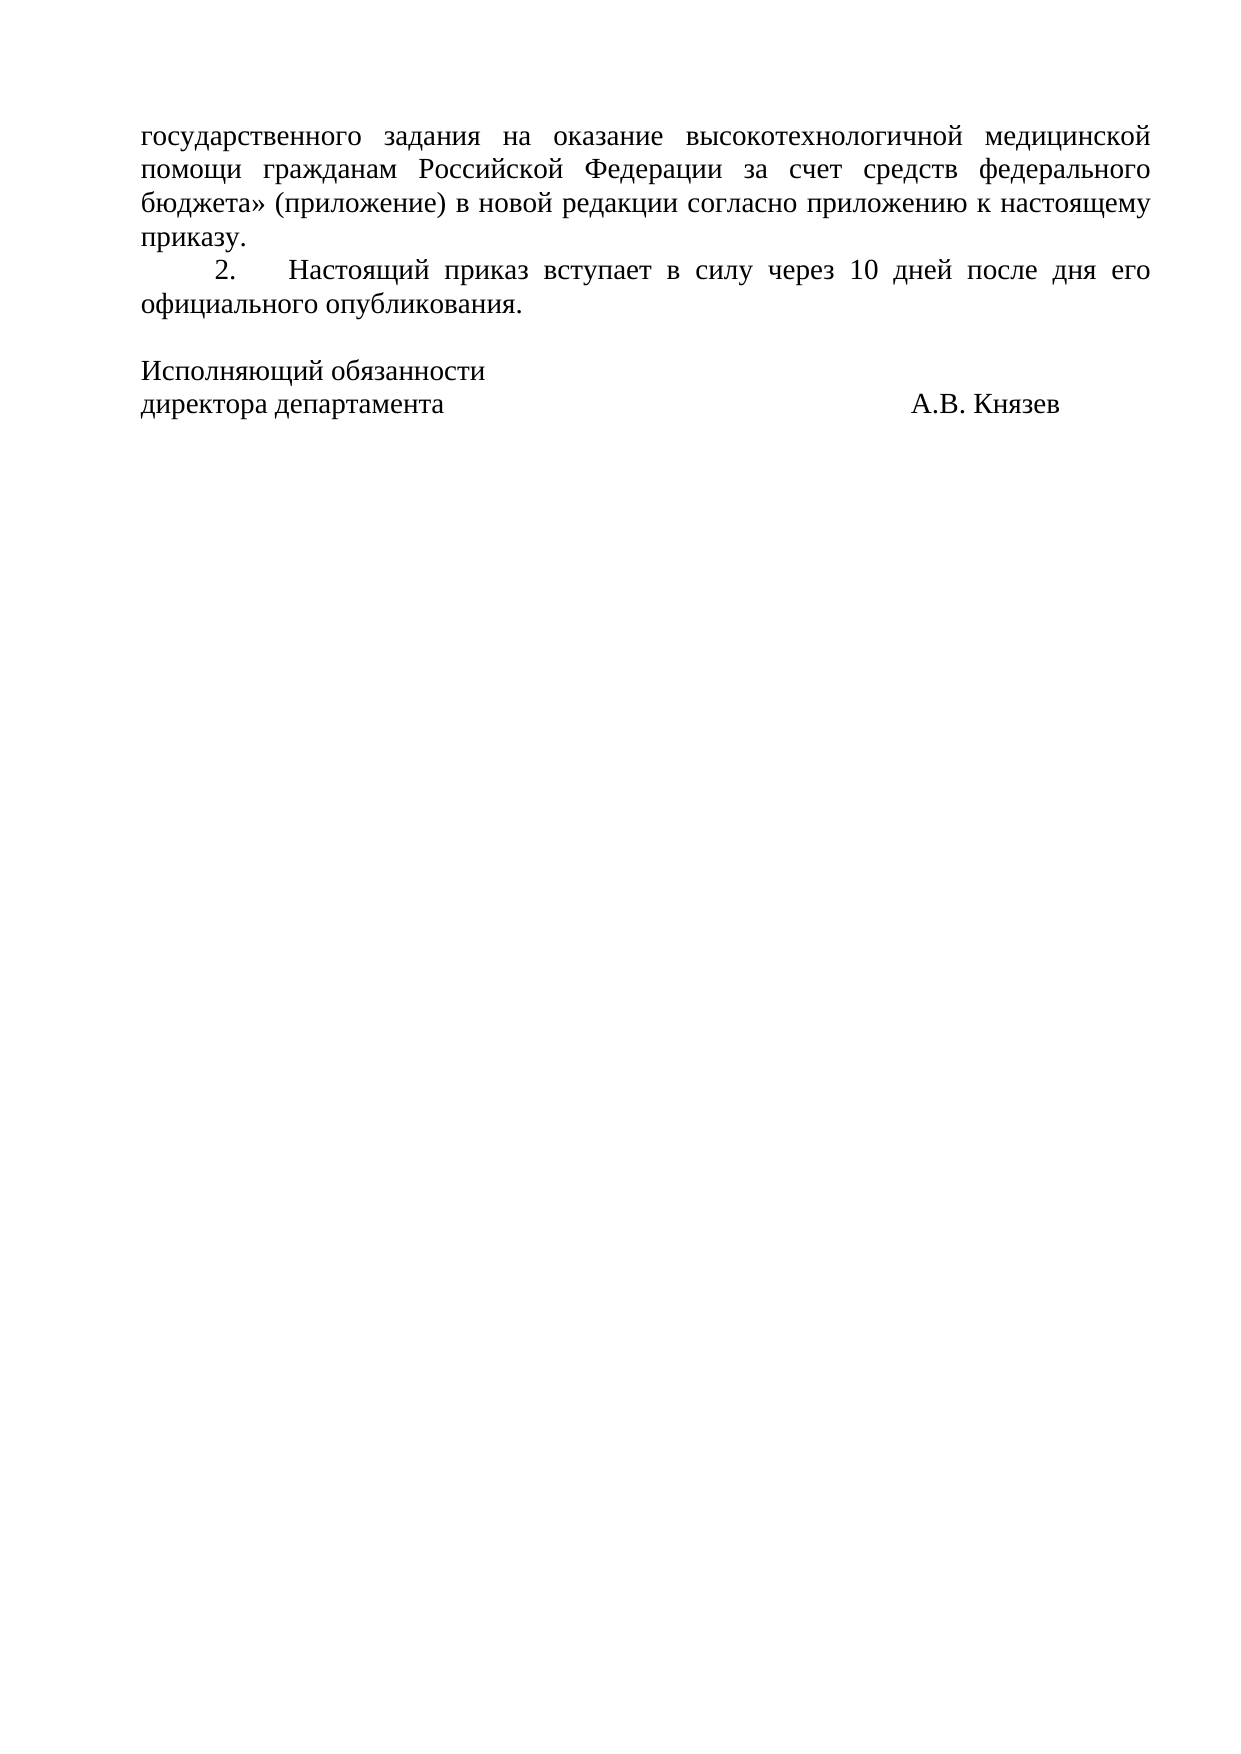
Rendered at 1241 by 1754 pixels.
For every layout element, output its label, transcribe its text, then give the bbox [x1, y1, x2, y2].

list Настоящий приказ вступает в силу через 10 дней после дня его официального опубликования. [141, 252, 1152, 319]
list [141, 118, 1152, 252]
text Исполняющий обязанности [141, 353, 1152, 386]
text директора департамента А.В. Князев [141, 386, 1152, 420]
